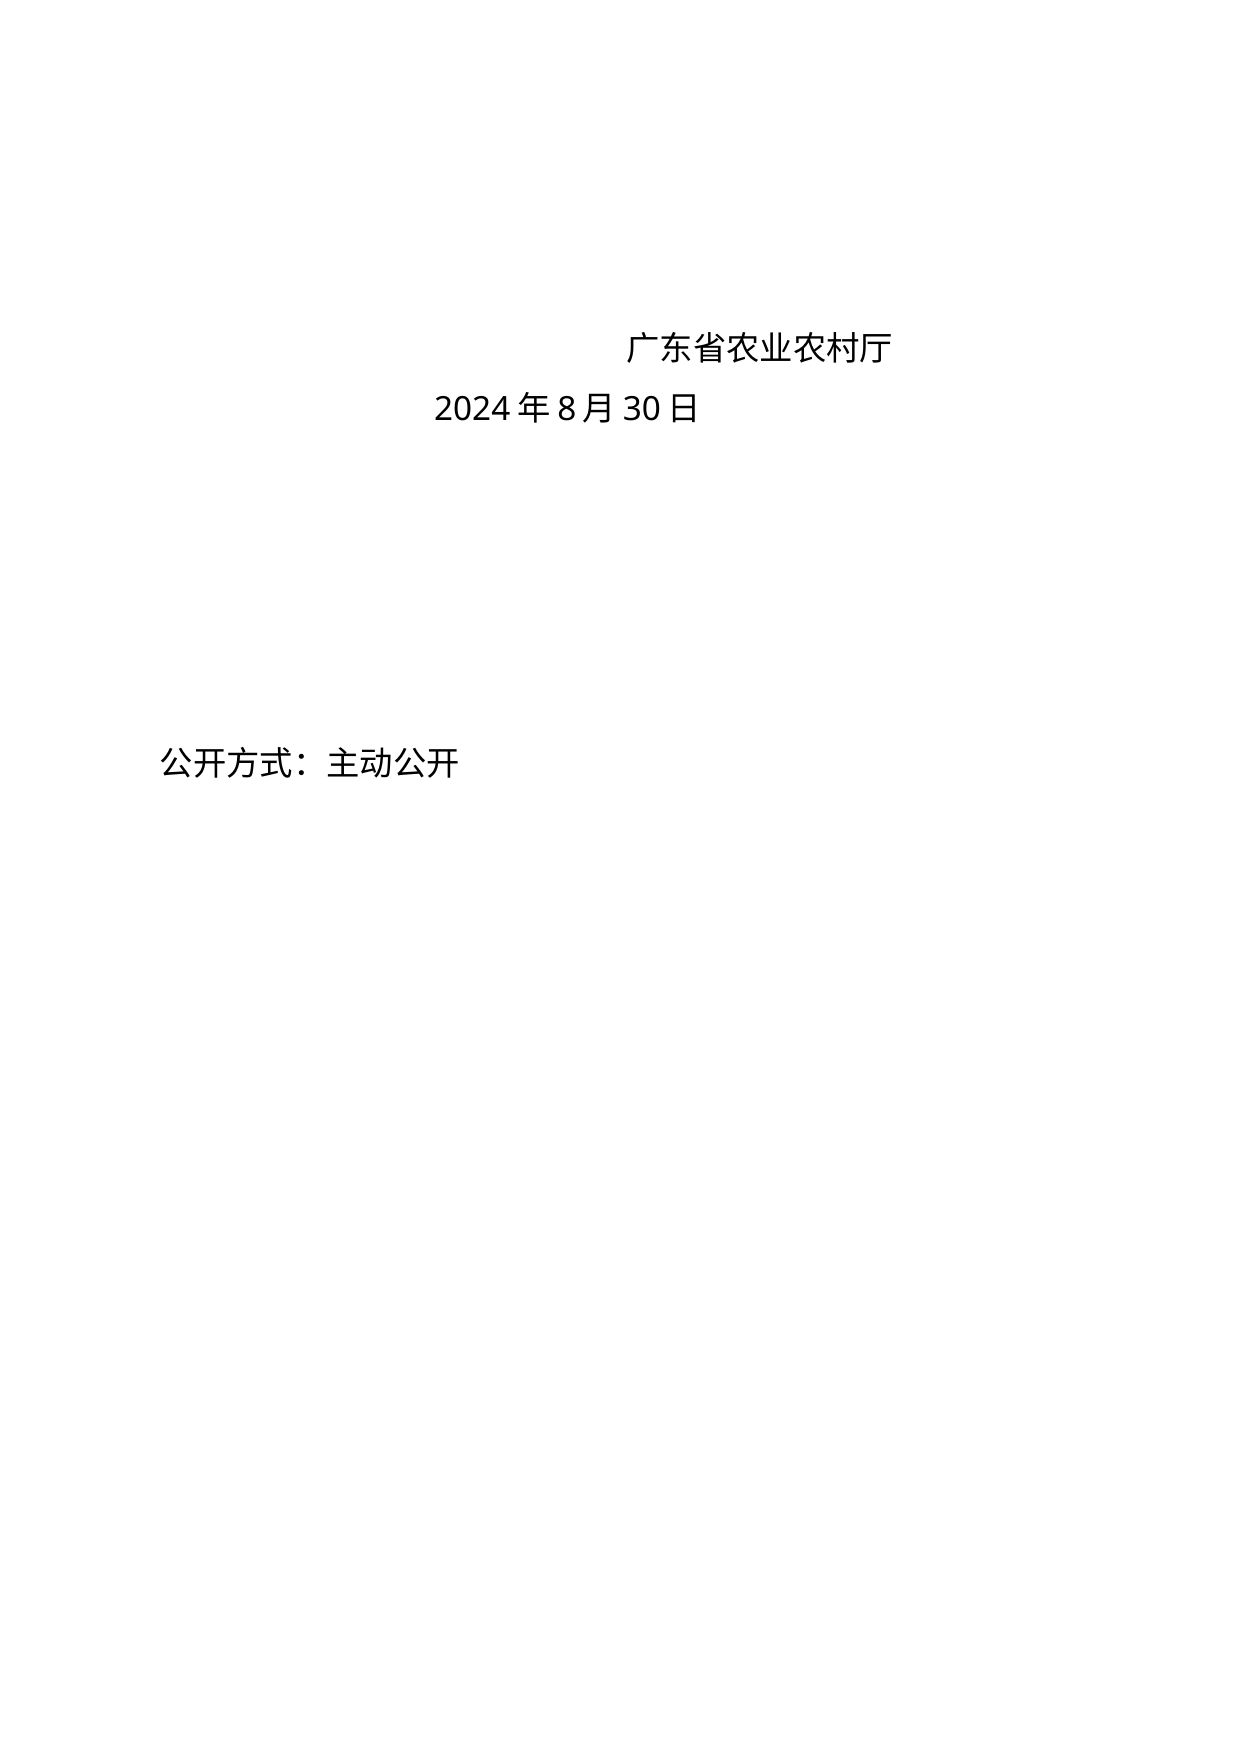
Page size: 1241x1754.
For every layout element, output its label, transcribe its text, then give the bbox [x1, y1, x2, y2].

text 广东省农业农村厅 [159, 313, 1081, 373]
text 公开方式：主动公开 [159, 728, 1081, 787]
text 2024年8月30日 [159, 373, 1081, 432]
